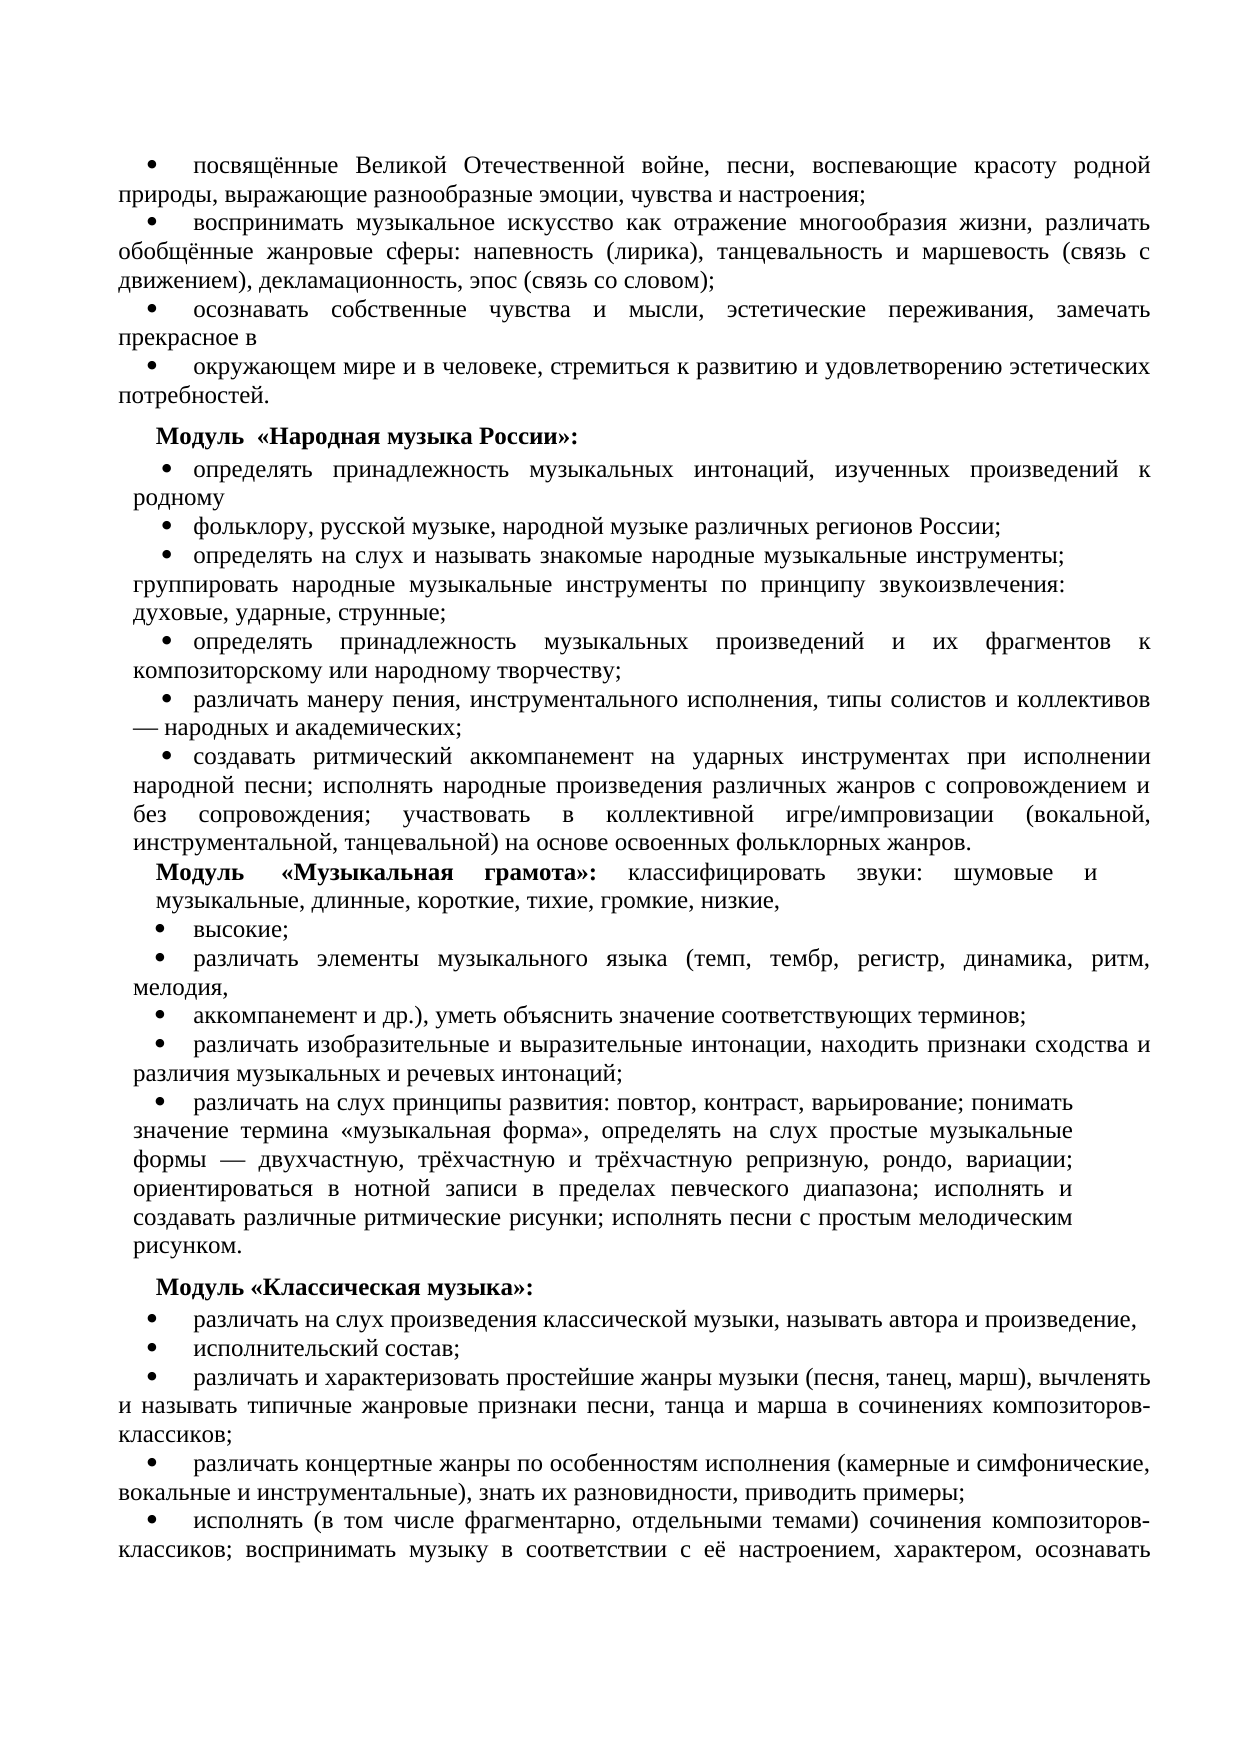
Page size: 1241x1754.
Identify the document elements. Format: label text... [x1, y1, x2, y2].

list определять принадлежность музыкальных произведений и их фрагментов к композиторскому или народному творчеству; [133, 987, 1151, 1045]
text Модуль «Народная музыка России»: [137, 782, 1152, 811]
list различать манеру пения, инструментального исполнения, типы солистов и коллективов — народных и академических; [133, 1045, 1151, 1102]
list различать изобразительные и выразительные интонации, находить признаки сходства и различия музыкальных и речевых интонаций; [133, 1391, 1151, 1448]
text Модуль «Музыкальная грамота»: классифицировать звуки: шумовые и музыкальные, длинные, короткие, тихие, громкие, низкие, [156, 1218, 1097, 1275]
list имеют опыт восприятия, исполнения музыки разных жанров, творческой деятельности в различных смежных видах искусства; с уважением относятся к достижениям отечественной музыкальной культуры; стремятся к расширению своего музыкального кругозора. [133, 265, 1151, 351]
text Модуль «Музыка в жизни человека»: [137, 421, 1152, 450]
list осознают разнообразие форм и направлений музыкального искусства, могут назвать музыкальные [133, 150, 1123, 207]
list различать элементы музыкального языка (темп, тембр, регистр, динамика, ритм, мелодия, [133, 1304, 1151, 1362]
list фольклору, русской музыке, народной музыке различных регионов России; [133, 872, 1151, 901]
list посвящённые Великой Отечественной войне, песни, воспевающие красоту родной природы, выражающие разнообразные эмоции, чувства и настроения; [118, 511, 1151, 569]
list высокие; [133, 1276, 1151, 1304]
list создавать ритмический аккомпанемент на ударных инструментах при исполнении народной песни; исполнять народные произведения различных жанров с сопровождением и без сопровождения; участвовать в коллективной игре/импровизации (вокальной, инструментальной, танцевальной) на основе освоенных фольклорных жанров. [133, 1102, 1151, 1217]
list произведения, композиторов, исполнителей, которые им нравятся, аргументировать свой выбор; [133, 207, 1151, 265]
list аккомпанемент и др.), уметь объяснить значение соответствующих терминов; [133, 1362, 1151, 1391]
list исполнять Гимн Российской Федерации, Гимн своей республики, школы, исполнять песни, [118, 454, 1151, 511]
list Предметные результаты, формируемые в ходе изучения предмета «Музыка», сгруппированы по учебным модулям и должны отражать сформированность умений: [133, 351, 1151, 409]
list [133, 1448, 1074, 1563]
list окружающем мире и в человеке, стремиться к развитию и удовлетворению эстетических потребностей. [118, 712, 1151, 770]
list определять на слух и называть знакомые народные музыкальные инструменты; группировать народные музыкальные инструменты по принципу звукоизвлечения: духовые, ударные, струнные; [133, 901, 1066, 987]
list определять принадлежность музыкальных интонаций, изученных произведений к родному [133, 815, 1151, 872]
list осознавать собственные чувства и мысли, эстетические переживания, замечать прекрасное в [118, 655, 1151, 712]
list воспринимать музыкальное искусство как отражение многообразия жизни, различать обобщённые жанровые сферы: напевность (лирика), танцевальность и маршевость (связь с движением), декламационность, эпос (связь со словом); [118, 569, 1151, 655]
